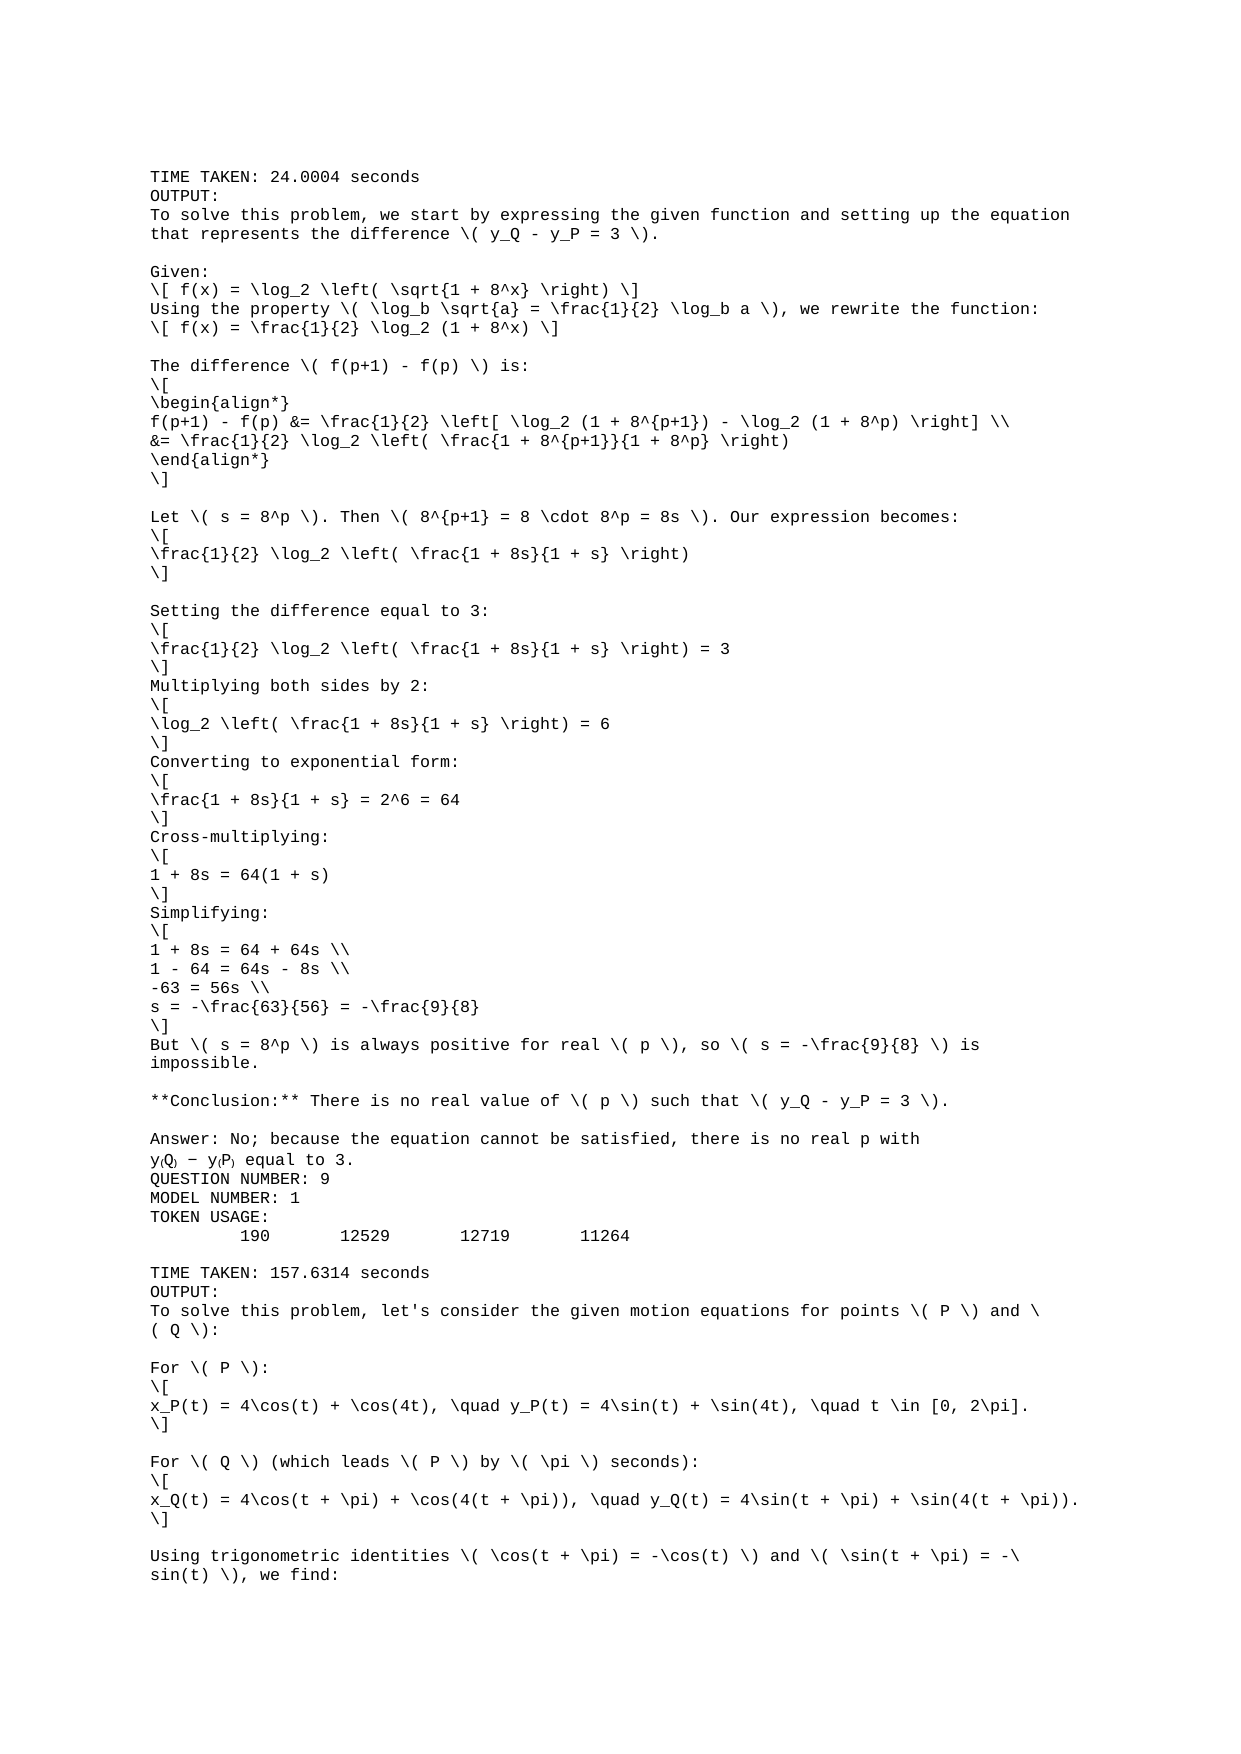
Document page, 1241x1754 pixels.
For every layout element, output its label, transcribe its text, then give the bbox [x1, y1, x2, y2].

text \begin{align*} [150, 395, 1090, 414]
text \[ [150, 621, 1090, 640]
text TIME TAKEN: 24.0004 seconds [150, 169, 1090, 188]
text \] [150, 471, 1090, 489]
text Simplifying: [150, 904, 1090, 923]
text \frac{1}{2} \log_2 \left( \frac{1 + 8s}{1 + s} \right) [150, 546, 1090, 565]
text \[ [150, 1378, 1090, 1397]
text \[ f(x) = \frac{1}{2} \log_2 (1 + 8^x) \] [150, 320, 1090, 338]
text OUTPUT: [150, 1284, 1090, 1303]
text \[ [150, 527, 1090, 546]
text \] [150, 1017, 1090, 1036]
text For \( P \): [150, 1359, 1090, 1378]
text But \( s = 8^p \) is always positive for real \( p \), so \( s = -\frac{9}{8} \) is impossible. [150, 1036, 1090, 1074]
text Multiplying both sides by 2: [150, 678, 1090, 697]
text Given: [150, 263, 1090, 282]
text \[ [150, 772, 1090, 791]
text 1 + 8s = 64 + 64s \\ [150, 942, 1090, 961]
text \frac{1 + 8s}{1 + s} = 2^6 = 64 [150, 791, 1090, 810]
text TOKEN USAGE: [150, 1208, 1090, 1227]
text \frac{1}{2} \log_2 \left( \frac{1 + 8s}{1 + s} \right) = 3 [150, 640, 1090, 659]
text \] [150, 1416, 1090, 1435]
text \[ [150, 697, 1090, 716]
text -63 = 56s \\ [150, 979, 1090, 998]
text MODEL NUMBER: 1 [150, 1190, 1090, 1208]
text QUESTION NUMBER: 9 [150, 1171, 1090, 1190]
text s = -\frac{63}{56} = -\frac{9}{8} [150, 998, 1090, 1017]
text \end{align*} [150, 452, 1090, 471]
text x_Q(t) = 4\cos(t + \pi) + \cos(4(t + \pi)), \quad y_Q(t) = 4\sin(t + \pi) + \sin(4(t + \pi)). [150, 1491, 1090, 1510]
text Using the property \( \log_b \sqrt{a} = \frac{1}{2} \log_b a \), we rewrite the function: [150, 301, 1090, 320]
text \] [150, 810, 1090, 829]
text Cross-multiplying: [150, 829, 1090, 848]
text OUTPUT: [150, 188, 1090, 207]
text 1 - 64 = 64s - 8s \\ [150, 961, 1090, 979]
text **Conclusion:** There is no real value of \( p \) such that \( y_Q - y_P = 3 \). [150, 1093, 1090, 1112]
text \] [150, 734, 1090, 753]
text Answer: No; because the equation cannot be satisfied, there is no real p with y₍Q₎ − y₍P₎ equal to 3. [150, 1130, 1090, 1171]
text 1 + 8s = 64(1 + s) [150, 866, 1090, 885]
text \] [150, 659, 1090, 678]
text \[ [150, 376, 1090, 395]
text \[ [150, 1472, 1090, 1491]
text \log_2 \left( \frac{1 + 8s}{1 + s} \right) = 6 [150, 716, 1090, 734]
text To solve this problem, we start by expressing the given function and setting up the equation that represents the difference \( y_Q - y_P = 3 \). [150, 207, 1090, 244]
text 190 12529 12719 11264 [150, 1227, 1090, 1246]
text \[ f(x) = \log_2 \left( \sqrt{1 + 8^x} \right) \] [150, 282, 1090, 301]
text To solve this problem, let's consider the given motion equations for points \( P \) and \( Q \): [150, 1303, 1090, 1341]
text For \( Q \) (which leads \( P \) by \( \pi \) seconds): [150, 1454, 1090, 1472]
text f(p+1) - f(p) &= \frac{1}{2} \left[ \log_2 (1 + 8^{p+1}) - \log_2 (1 + 8^p) \right] \\ [150, 414, 1090, 433]
text Let \( s = 8^p \). Then \( 8^{p+1} = 8 \cdot 8^p = 8s \). Our expression becomes: [150, 508, 1090, 527]
text &= \frac{1}{2} \log_2 \left( \frac{1 + 8^{p+1}}{1 + 8^p} \right) [150, 433, 1090, 452]
text Setting the difference equal to 3: [150, 602, 1090, 621]
text x_P(t) = 4\cos(t) + \cos(4t), \quad y_P(t) = 4\sin(t) + \sin(4t), \quad t \in [0, 2\pi]. [150, 1397, 1090, 1416]
text \] [150, 565, 1090, 584]
text \] [150, 885, 1090, 904]
text \] [150, 1510, 1090, 1529]
text Converting to exponential form: [150, 753, 1090, 772]
text The difference \( f(p+1) - f(p) \) is: [150, 357, 1090, 376]
text \[ [150, 848, 1090, 866]
text Using trigonometric identities \( \cos(t + \pi) = -\cos(t) \) and \( \sin(t + \pi) = -\sin(t) \), we find: [150, 1548, 1090, 1586]
text TIME TAKEN: 157.6314 seconds [150, 1265, 1090, 1284]
text \[ [150, 923, 1090, 942]
